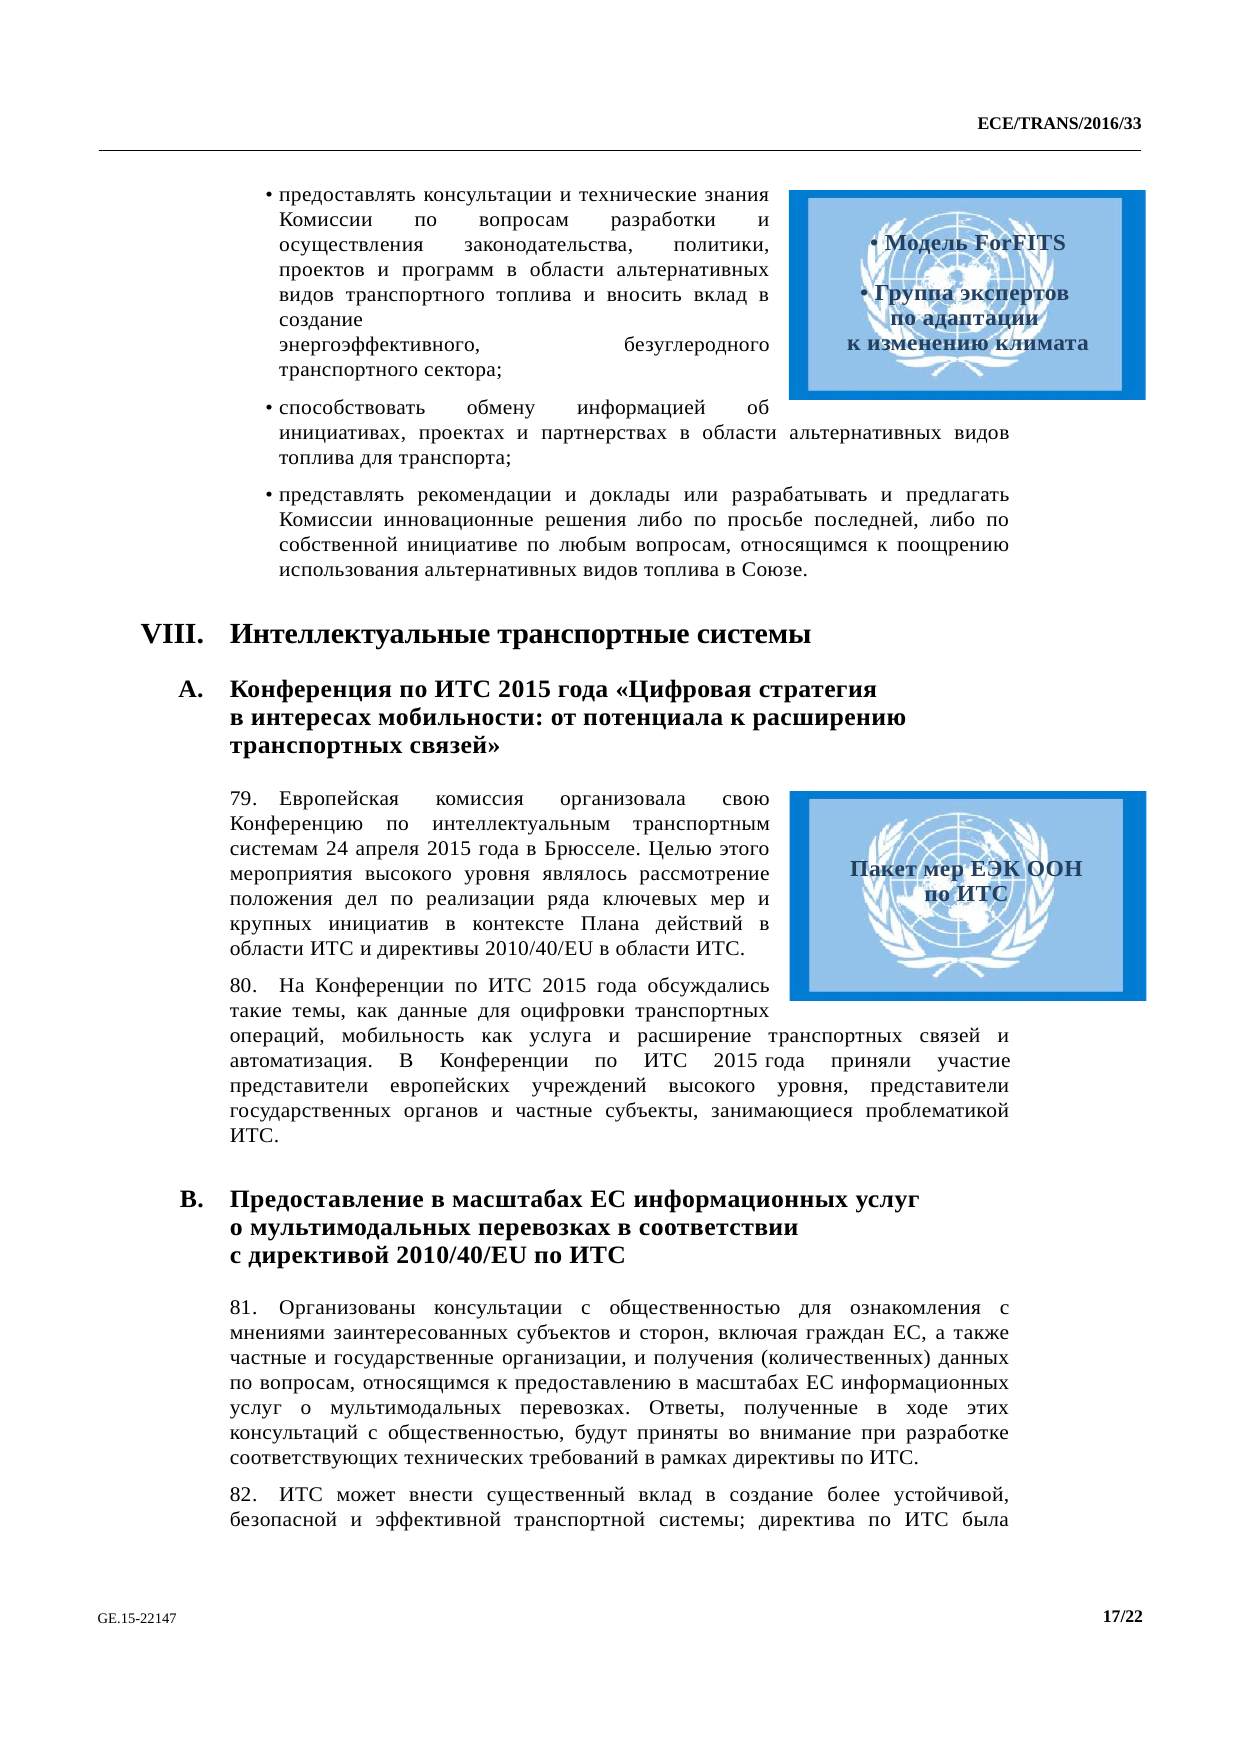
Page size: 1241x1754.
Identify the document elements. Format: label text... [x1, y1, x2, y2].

text • представлять рекомендации и доклады или разрабатывать и предлагать Комиссии инновационные решения либо по просьбе последней, либо по собственной инициативе по любым вопросам, относящимся к поощрению использования альтернативных видов топлива в Союзе. [229, 481, 1011, 581]
text 79. Европейская комиссия организовала свою Конференцию по интеллектуальным транспортным системам 24 апреля 2015 года в Брюсселе. Целью этого мероприятия высокого уровня являлось рассмотрение положения дел по реализации ряда ключевых мер и крупных инициатив в контексте Плана действий в области ИТС и директивы 2010/40/EU в области ИТС. [229, 784, 1011, 959]
picture [788, 190, 1146, 400]
text 81. Организованы консультации с общественностью для ознакомления с мнениями заинтересованных субъектов и сторон, включая граждан ЕС, а также частные и государственные организации, и получения (количественных) данных по вопросам, относящимся к предоставлению в масштабах ЕС информационных услуг о мультимодальных перевозках. Ответы, полученные в ходе этих консультаций с общественностью, будут приняты во внимание при разработке соответствующих технических требований в рамках директивы по ИТС. [229, 1294, 1011, 1469]
text • способствовать обмену информацией об инициативах, проектах и партнерствах в области альтернативных видов топлива для транспорта; [229, 394, 1011, 469]
text В. Предоставление в масштабах ЕС информационных услуг о мультимодальных перевозках в соответствии с директивой 2010/40/EU по ИТС [97, 1184, 1011, 1269]
text 80. На Конференции по ИТС 2015 года обсуждались такие темы, как данные для оцифровки транспортных операций, мобильность как услуга и расширение транспортных связей и автоматизация. В Конференции по ИТС 2015 года приняли участие представители европейских учреждений высокого уровня, представители государственных органов и частные субъекты, занимающиеся проблематикой ИТС. [229, 972, 1011, 1147]
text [229, 1481, 1011, 1531]
picture [789, 791, 1147, 1001]
text А. Конференция по ИТС 2015 года «Цифровая стратегия в интересах мобильности: от потенциала к расширению транспортных связей» [97, 675, 1011, 759]
text • предоставлять консультации и технические знания Комиссии по вопросам разработки и осуществления законодательства, политики, проектов и программ в области альтернативных видов транспортного топлива и вносить вклад в создание энергоэффективного, безуглеродного транспортного сектора; [229, 181, 1011, 381]
text VIII. Интеллектуальные транспортные системы [97, 619, 1011, 650]
